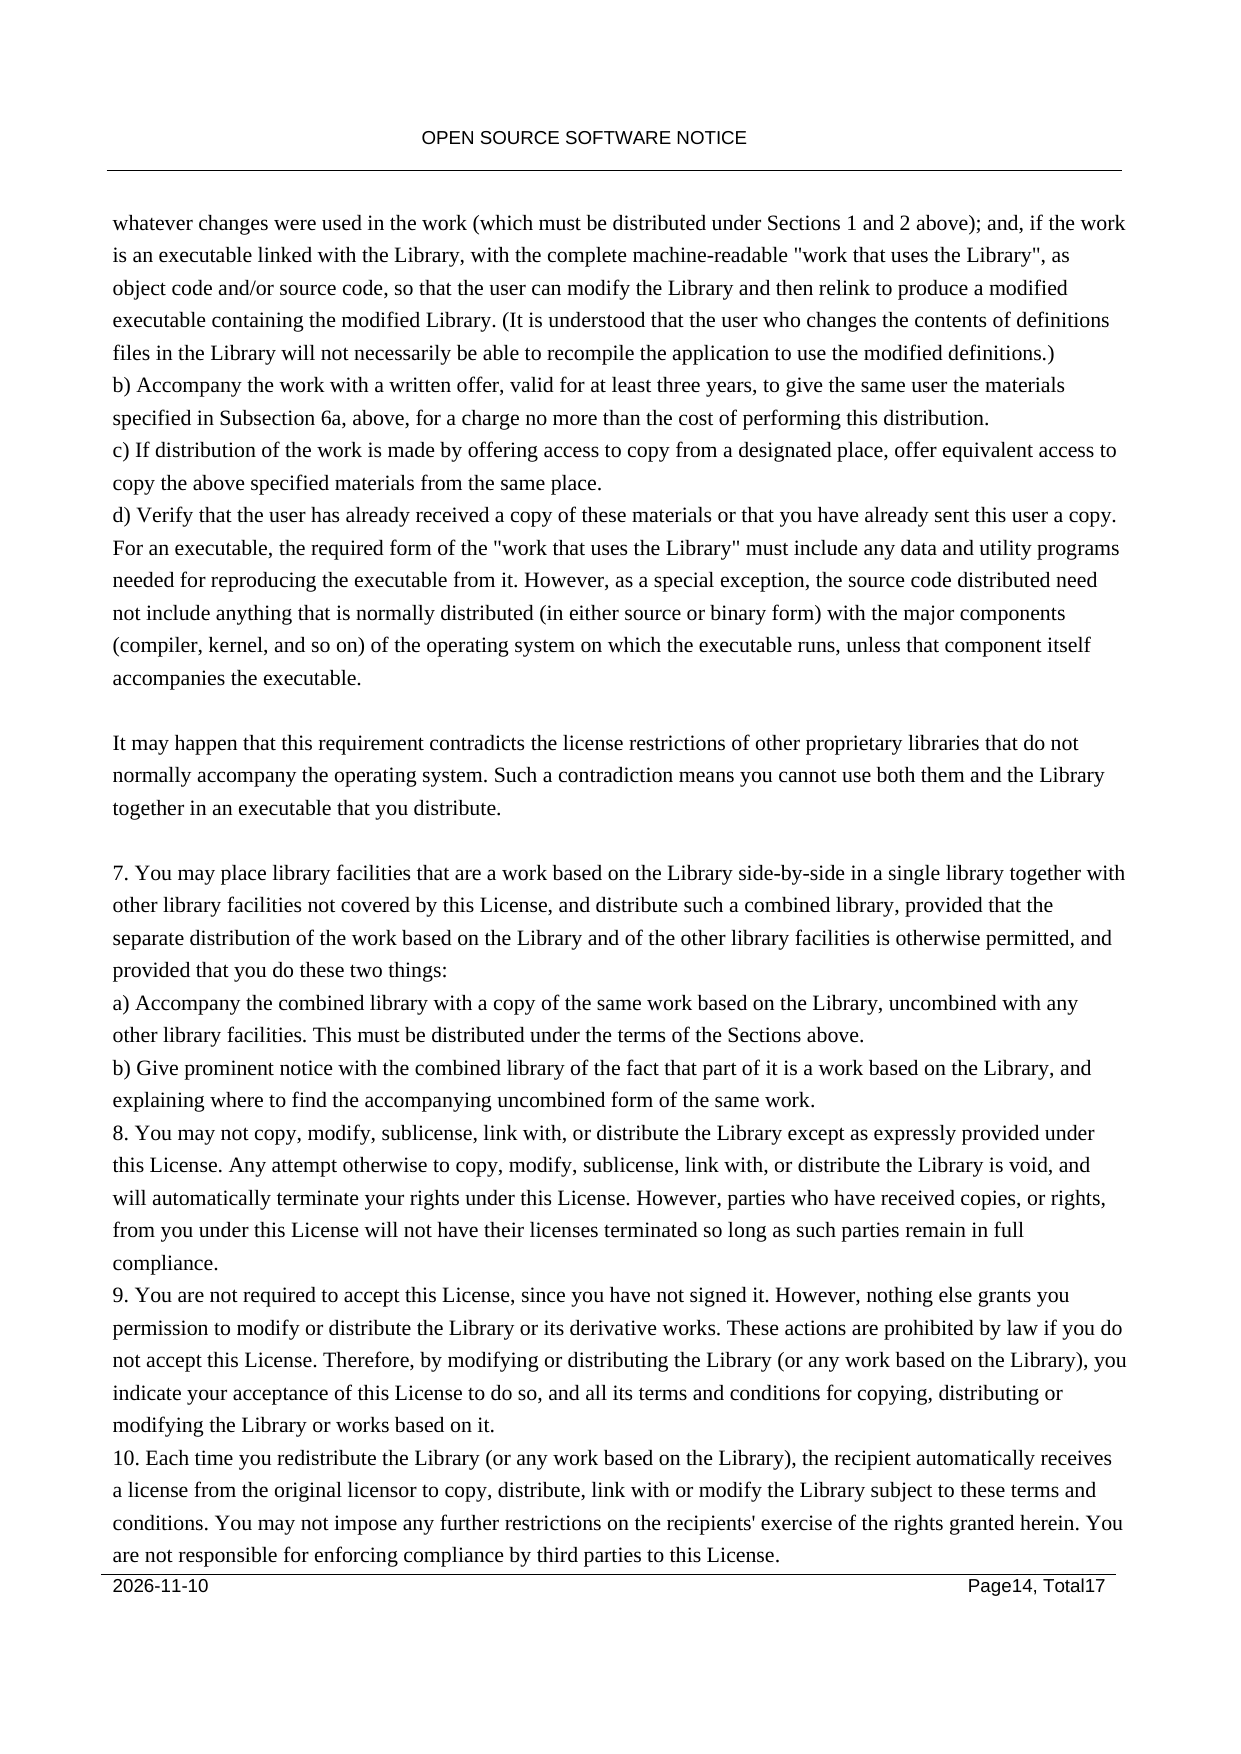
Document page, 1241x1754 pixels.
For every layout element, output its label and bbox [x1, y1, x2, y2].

text [112, 206, 1128, 1571]
